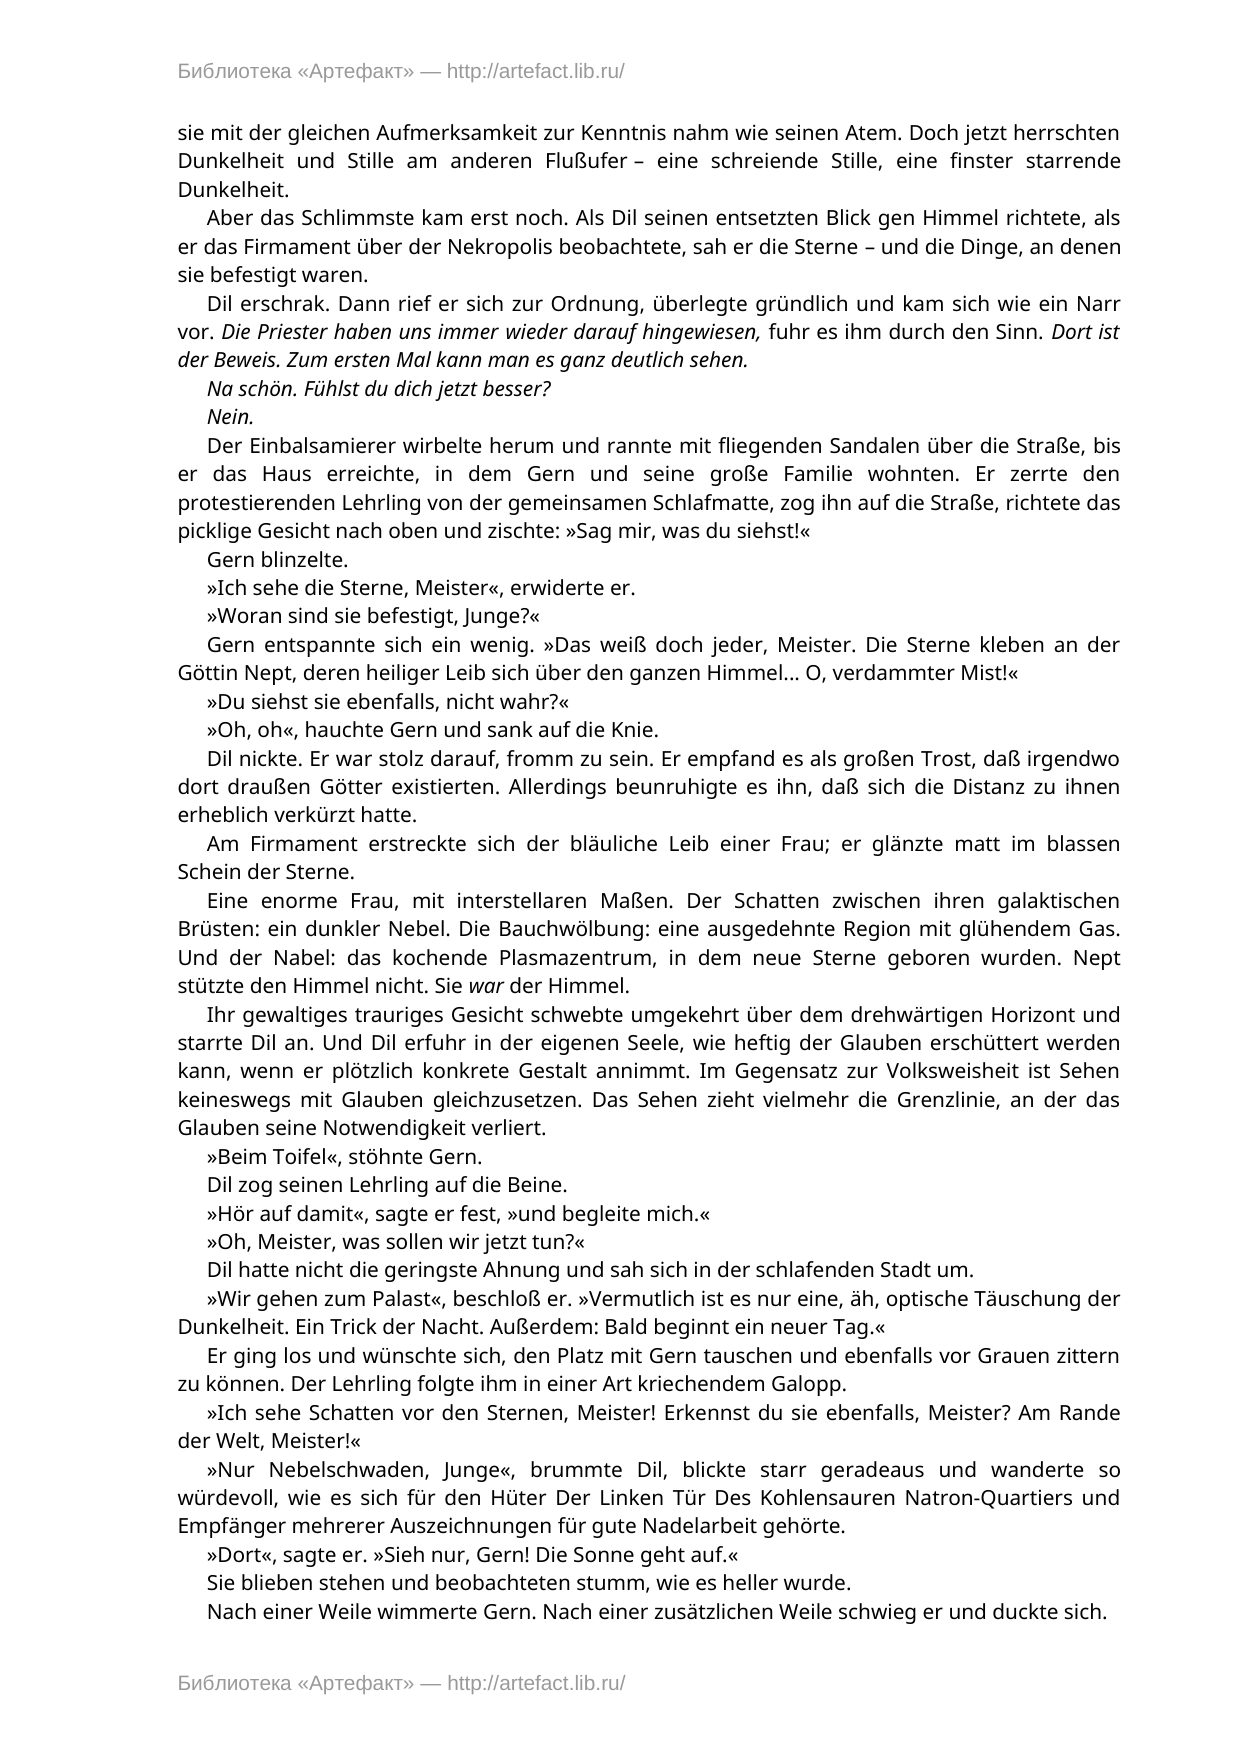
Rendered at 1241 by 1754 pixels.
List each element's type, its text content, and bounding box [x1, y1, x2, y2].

text Sie blieben stehen und beobachteten stumm, wie es heller wurde. [177, 1568, 1122, 1597]
text Nach einer Weile wimmerte Gern. Nach einer zusätzlichen Weile schwieg er und duckte sich. [177, 1597, 1122, 1625]
text »Hör auf damit«, sagte er fest, »und begleite mich.« [177, 1199, 1122, 1227]
text »Dort«, sagte er. »Sieh nur, Gern! Die Sonne geht auf.« [177, 1540, 1122, 1568]
text »Oh, oh«, hauchte Gern und sank auf die Knie. [177, 715, 1122, 744]
text Der Einbalsamierer wirbelte herum und rannte mit fliegenden Sandalen über die Straße, bis er das Haus erreichte, in dem Gern und seine große Familie wohnten. Er zerrte den protestierenden Lehrling von der gemeinsamen Schlafmatte, zog ihn auf die Straße, richtete das picklige Gesicht nach oben und zischte: »Sag mir, was du siehst!« [177, 431, 1122, 545]
text Gern entspannte sich ein wenig. »Das weiß doch jeder, Meister. Die Sterne kleben an der Göttin Nept, deren heiliger Leib sich über den ganzen Himmel... O, verdammter Mist!« [177, 630, 1122, 687]
text Eine enorme Frau, mit interstellaren Maßen. Der Schatten zwischen ihren galaktischen Brüsten: ein dunkler Nebel. Die Bauchwölbung: eine ausgedehnte Region mit glühendem Gas. Und der Nabel: das kochende Plasmazentrum, in dem neue Sterne geboren wurden. Nept stützte den Himmel nicht. Sie war der Himmel. [177, 886, 1122, 1000]
text Gern blinzelte. [177, 545, 1122, 573]
text Aber das Schlimmste kam erst noch. Als Dil seinen entsetzten Blick gen Himmel richtete, als er das Firmament über der Nekropolis beobachtete, sah er die Sterne – und die Dinge, an denen sie befestigt waren. [177, 203, 1122, 289]
text »Ich sehe die Sterne, Meister«, erwiderte er. [177, 573, 1122, 602]
text »Woran sind sie befestigt, Junge?« [177, 602, 1122, 630]
text Ihr gewaltiges trauriges Gesicht schwebte umgekehrt über dem drehwärtigen Horizont und starrte Dil an. Und Dil erfuhr in der eigenen Seele, wie heftig der Glauben erschüttert werden kann, wenn er plötzlich konkrete Gestalt annimmt. Im Gegensatz zur Volksweisheit ist Sehen keineswegs mit Glauben gleichzusetzen. Das Sehen zieht vielmehr die Grenzlinie, an der das Glauben seine Notwendigkeit verliert. [177, 1000, 1122, 1142]
text Dil nickte. Er war stolz darauf, fromm zu sein. Er empfand es als großen Trost, daß irgendwo dort draußen Götter existierten. Allerdings beunruhigte es ihn, daß sich die Distanz zu ihnen erheblich verkürzt hatte. [177, 744, 1122, 829]
text »Du siehst sie ebenfalls, nicht wahr?« [177, 687, 1122, 715]
text »Ich sehe Schatten vor den Sternen, Meister! Erkennst du sie ebenfalls, Meister? Am Rande der Welt, Meister!« [177, 1398, 1122, 1455]
text »Wir gehen zum Palast«, beschloß er. »Vermutlich ist es nur eine, äh, optische Täuschung der Dunkelheit. Ein Trick der Nacht. Außerdem: Bald beginnt ein neuer Tag.« [177, 1284, 1122, 1341]
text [177, 118, 1122, 203]
text Dil zog seinen Lehrling auf die Beine. [177, 1170, 1122, 1199]
text »Beim Toifel«, stöhnte Gern. [177, 1142, 1122, 1170]
text Am Firmament erstreckte sich der bläuliche Leib einer Frau; er glänzte matt im blassen Schein der Sterne. [177, 829, 1122, 886]
text »Nur Nebelschwaden, Junge«, brummte Dil, blickte starr geradeaus und wanderte so würdevoll, wie es sich für den Hüter Der Linken Tür Des Kohlensauren Natron-Quartiers und Empfänger mehrerer Auszeichnungen für gute Nadelarbeit gehörte. [177, 1455, 1122, 1540]
text Nein. [177, 402, 1122, 431]
text »Oh, Meister, was sollen wir jetzt tun?« [177, 1227, 1122, 1256]
text Er ging los und wünschte sich, den Platz mit Gern tauschen und ebenfalls vor Grauen zittern zu können. Der Lehrling folgte ihm in einer Art kriechendem Galopp. [177, 1341, 1122, 1398]
text Dil hatte nicht die geringste Ahnung und sah sich in der schlafenden Stadt um. [177, 1256, 1122, 1284]
text Dil erschrak. Dann rief er sich zur Ordnung, überlegte gründlich und kam sich wie ein Narr vor. Die Priester haben uns immer wieder darauf hingewiesen, fuhr es ihm durch den Sinn. Dort ist der Beweis. Zum ersten Mal kann man es ganz deutlich sehen. [177, 289, 1122, 374]
text Na schön. Fühlst du dich jetzt besser? [177, 374, 1122, 402]
